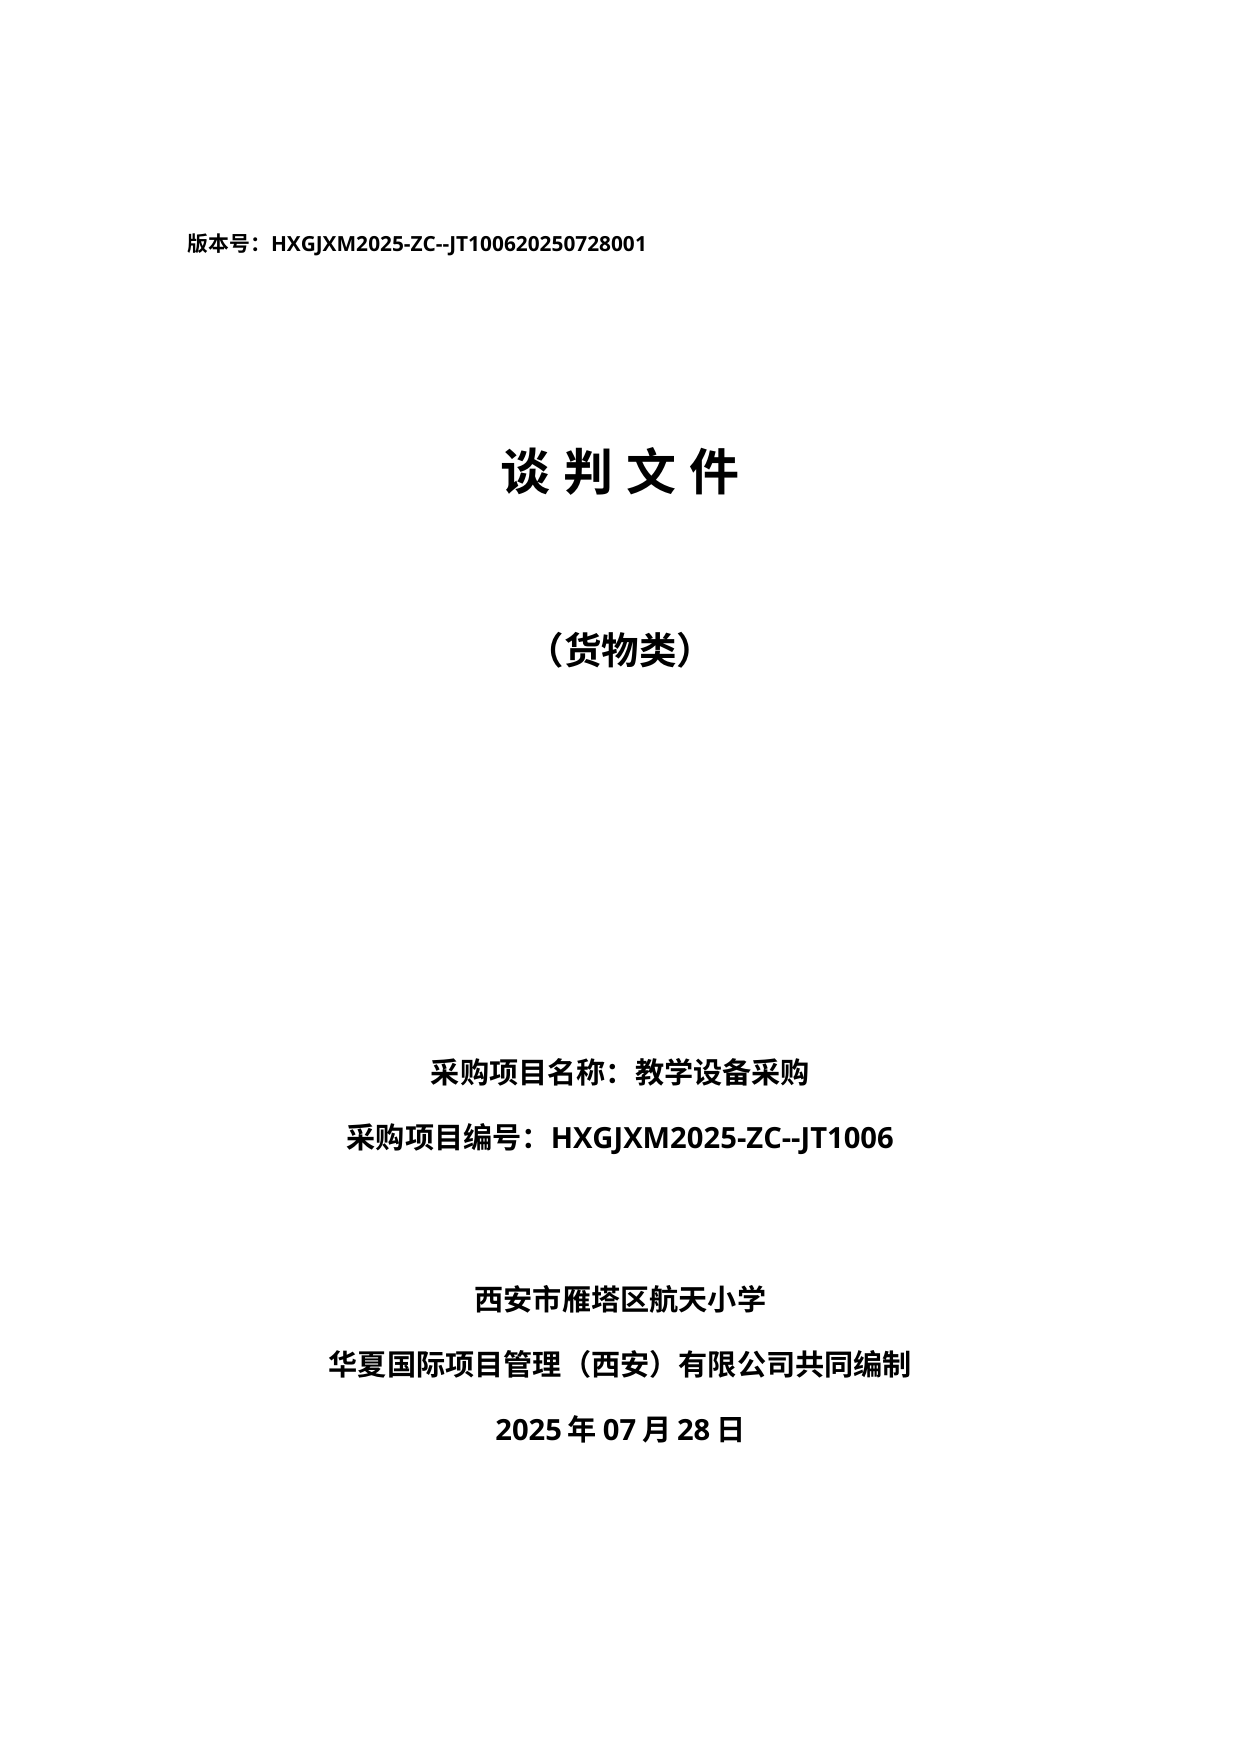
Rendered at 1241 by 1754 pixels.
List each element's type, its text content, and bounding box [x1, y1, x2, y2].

text 谈 判 文 件 [187, 422, 1053, 617]
text 华夏国际项目管理（西安）有限公司共同编制 [187, 1332, 1053, 1397]
text 2025年07月28日 [187, 1397, 1053, 1462]
text 版本号：HXGJXM2025-ZC--JT100620250728001 [187, 227, 1053, 422]
text 采购项目名称：教学设备采购 [187, 1039, 1053, 1104]
text 采购项目编号：HXGJXM2025-ZC--JT1006 [187, 1104, 1053, 1267]
text 西安市雁塔区航天小学 [187, 1267, 1053, 1332]
text （货物类） [187, 617, 1053, 1039]
